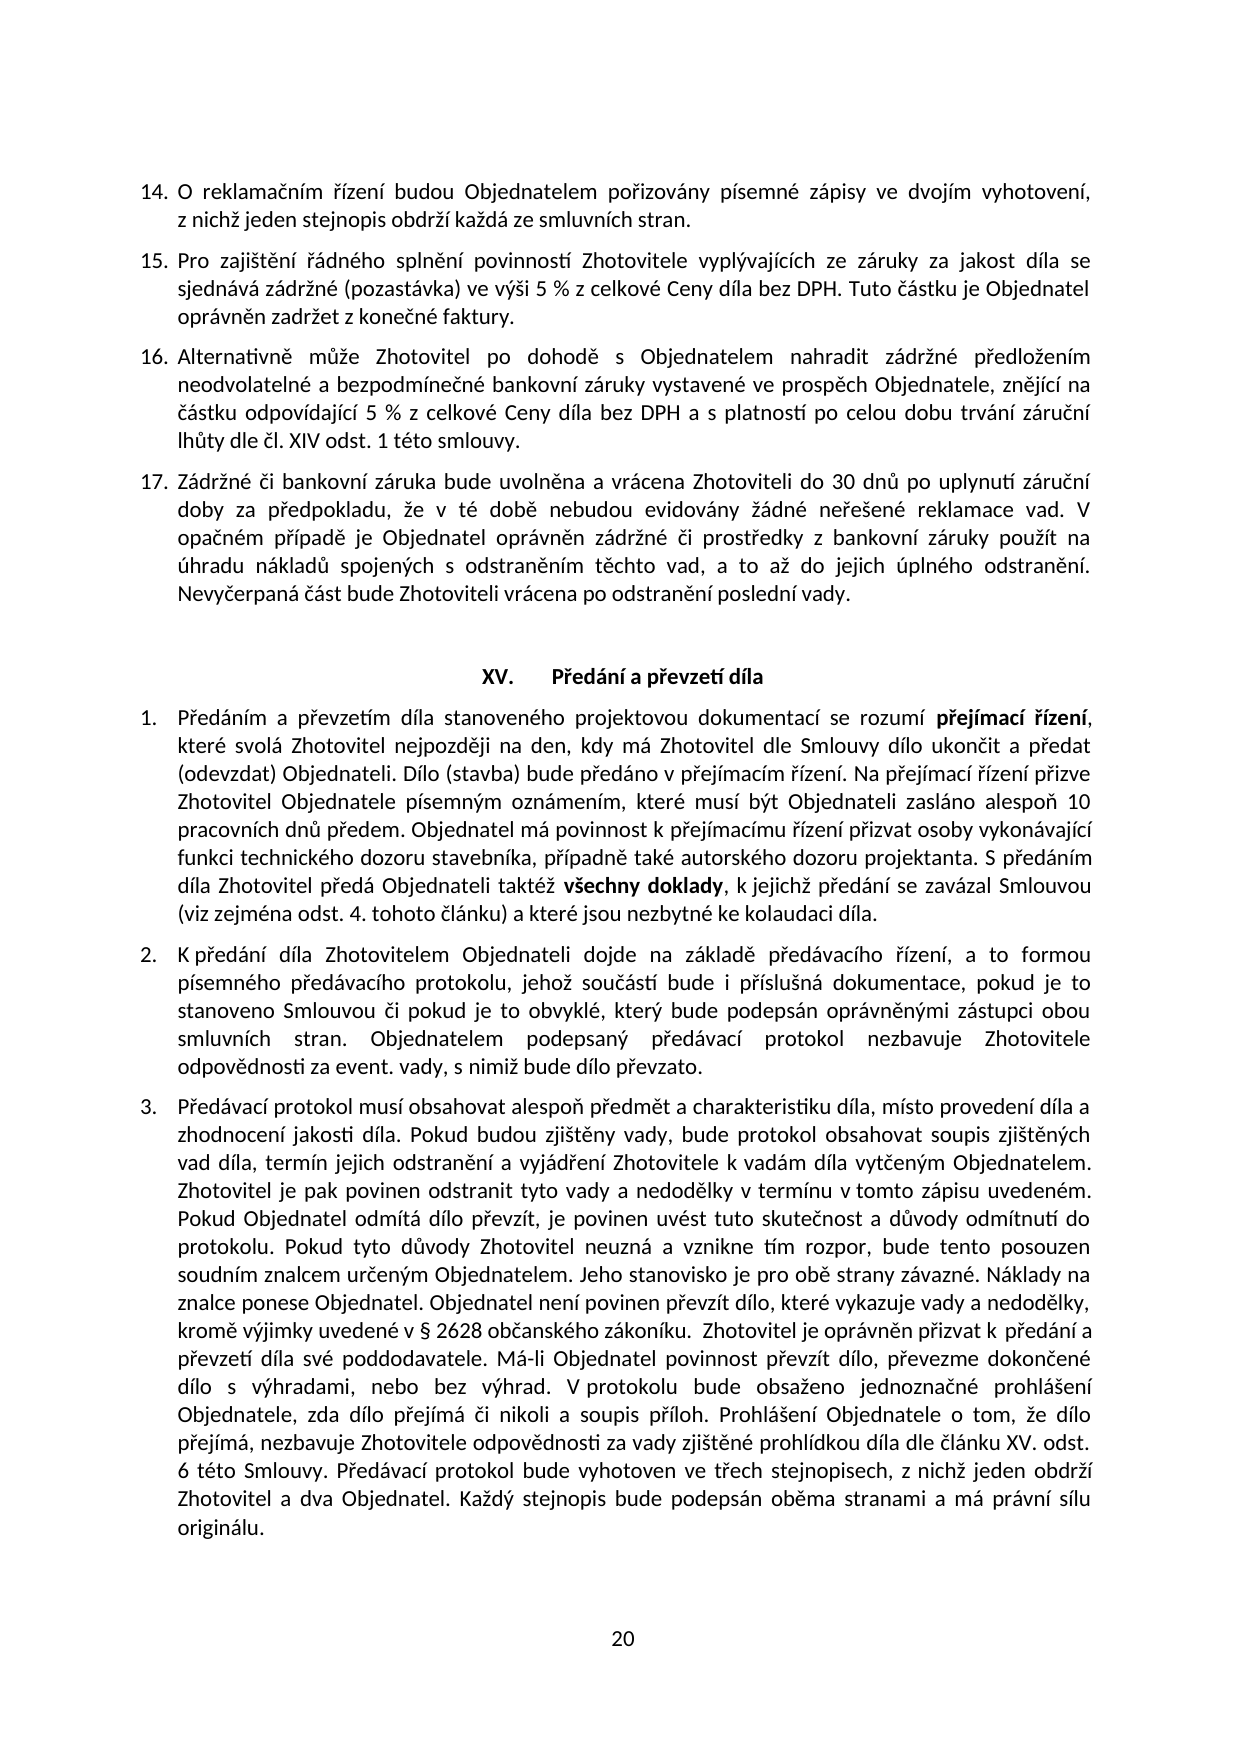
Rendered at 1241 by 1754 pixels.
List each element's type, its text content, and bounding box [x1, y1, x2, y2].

list O reklamačním řízení budou Objednatelem pořizovány písemné zápisy ve dvojím vyhotovení, z nichž jeden stejnopis obdrží každá ze smluvních stran. [140, 177, 1092, 233]
list Předávací protokol musí obsahovat alespoň předmět a charakteristiku díla, místo provedení díla a zhodnocení jakosti díla. Pokud budou zjištěny vady, bude protokol obsahovat soupis zjištěných vad díla, termín jejich odstranění a vyjádření Zhotovitele k vadám díla vytčeným Objednatelem. Zhotovitel je pak povinen odstranit tyto vady a nedodělky v termínu v tomto zápisu uvedeném. Pokud Objednatel odmítá dílo převzít, je povinen uvést tuto skutečnost a důvody odmítnutí do protokolu. Pokud tyto důvody Zhotovitel neuzná a vznikne tím rozpor, bude tento posouzen soudním znalcem určeným Objednatelem. Jeho stanovisko je pro obě strany závazné. Náklady na znalce ponese Objednatel. Objednatel není povinen převzít dílo, které vykazuje vady a nedodělky, kromě výjimky uvedené v § 2628 občanského zákoníku. Zhotovitel je oprávněn přizvat k předání a převzetí díla své poddodavatele. Má-li Objednatel povinnost převzít dílo, převezme dokončené dílo s výhradami, nebo bez výhrad. V protokolu bude obsaženo jednoznačné prohlášení Objednatele, zda dílo přejímá či nikoli a soupis příloh. Prohlášení Objednatele o tom, že dílo přejímá, nezbavuje Zhotovitele odpovědnosti za vady zjištěné prohlídkou díla dle článku XV. odst. 6 této Smlouvy. Předávací protokol bude vyhotoven ve třech stejnopisech, z nichž jeden obdrží Zhotovitel a dva Objednatel. Každý stejnopis bude podepsán oběma stranami a má právní sílu originálu. [140, 1092, 1092, 1541]
list Předání a převzetí díla [185, 662, 1092, 691]
list Předáním a převzetím díla stanoveného projektovou dokumentací se rozumí přejímací řízení, které svolá Zhotovitel nejpozději na den, kdy má Zhotovitel dle Smlouvy dílo ukončit a předat (odevzdat) Objednateli. Dílo (stavba) bude předáno v přejímacím řízení. Na přejímací řízení přizve Zhotovitel Objednatele písemným oznámením, které musí být Objednateli zasláno alespoň 10 pracovních dnů předem. Objednatel má povinnost k přejímacímu řízení přizvat osoby vykonávající funkci technického dozoru stavebníka, případně také autorského dozoru projektanta. S předáním díla Zhotovitel předá Objednateli taktéž všechny doklady, k jejichž předání se zavázal Smlouvou (viz zejména odst. 4. tohoto článku) a které jsou nezbytné ke kolaudaci díla. [140, 703, 1092, 927]
list Pro zajištění řádného splnění povinností Zhotovitele vyplývajících ze záruky za jakost díla se sjednává zádržné (pozastávka) ve výši 5 % z celkové Ceny díla bez DPH. Tuto částku je Objednatel oprávněn zadržet z konečné faktury. [140, 246, 1092, 330]
list K předání díla Zhotovitelem Objednateli dojde na základě předávacího řízení, a to formou písemného předávacího protokolu, jehož součástí bude i příslušná dokumentace, pokud je to stanoveno Smlouvou či pokud je to obvyklé, který bude podepsán oprávněnými zástupci obou smluvních stran. Objednatelem podepsaný předávací protokol nezbavuje Zhotovitele odpovědnosti za event. vady, s nimiž bude dílo převzato. [140, 940, 1092, 1080]
list Zádržné či bankovní záruka bude uvolněna a vrácena Zhotoviteli do 30 dnů po uplynutí záruční doby za předpokladu, že v té době nebudou evidovány žádné neřešené reklamace vad. V opačném případě je Objednatel oprávněn zádržné či prostředky z bankovní záruky použít na úhradu nákladů spojených s odstraněním těchto vad, a to až do jejich úplného odstranění. Nevyčerpaná část bude Zhotoviteli vrácena po odstranění poslední vady. [140, 467, 1092, 607]
list Alternativně může Zhotovitel po dohodě s Objednatelem nahradit zádržné předložením neodvolatelné a bezpodmínečné bankovní záruky vystavené ve prospěch Objednatele, znějící na částku odpovídající 5 % z celkové Ceny díla bez DPH a s platností po celou dobu trvání záruční lhůty dle čl. XIV odst. 1 této smlouvy. [140, 342, 1092, 454]
